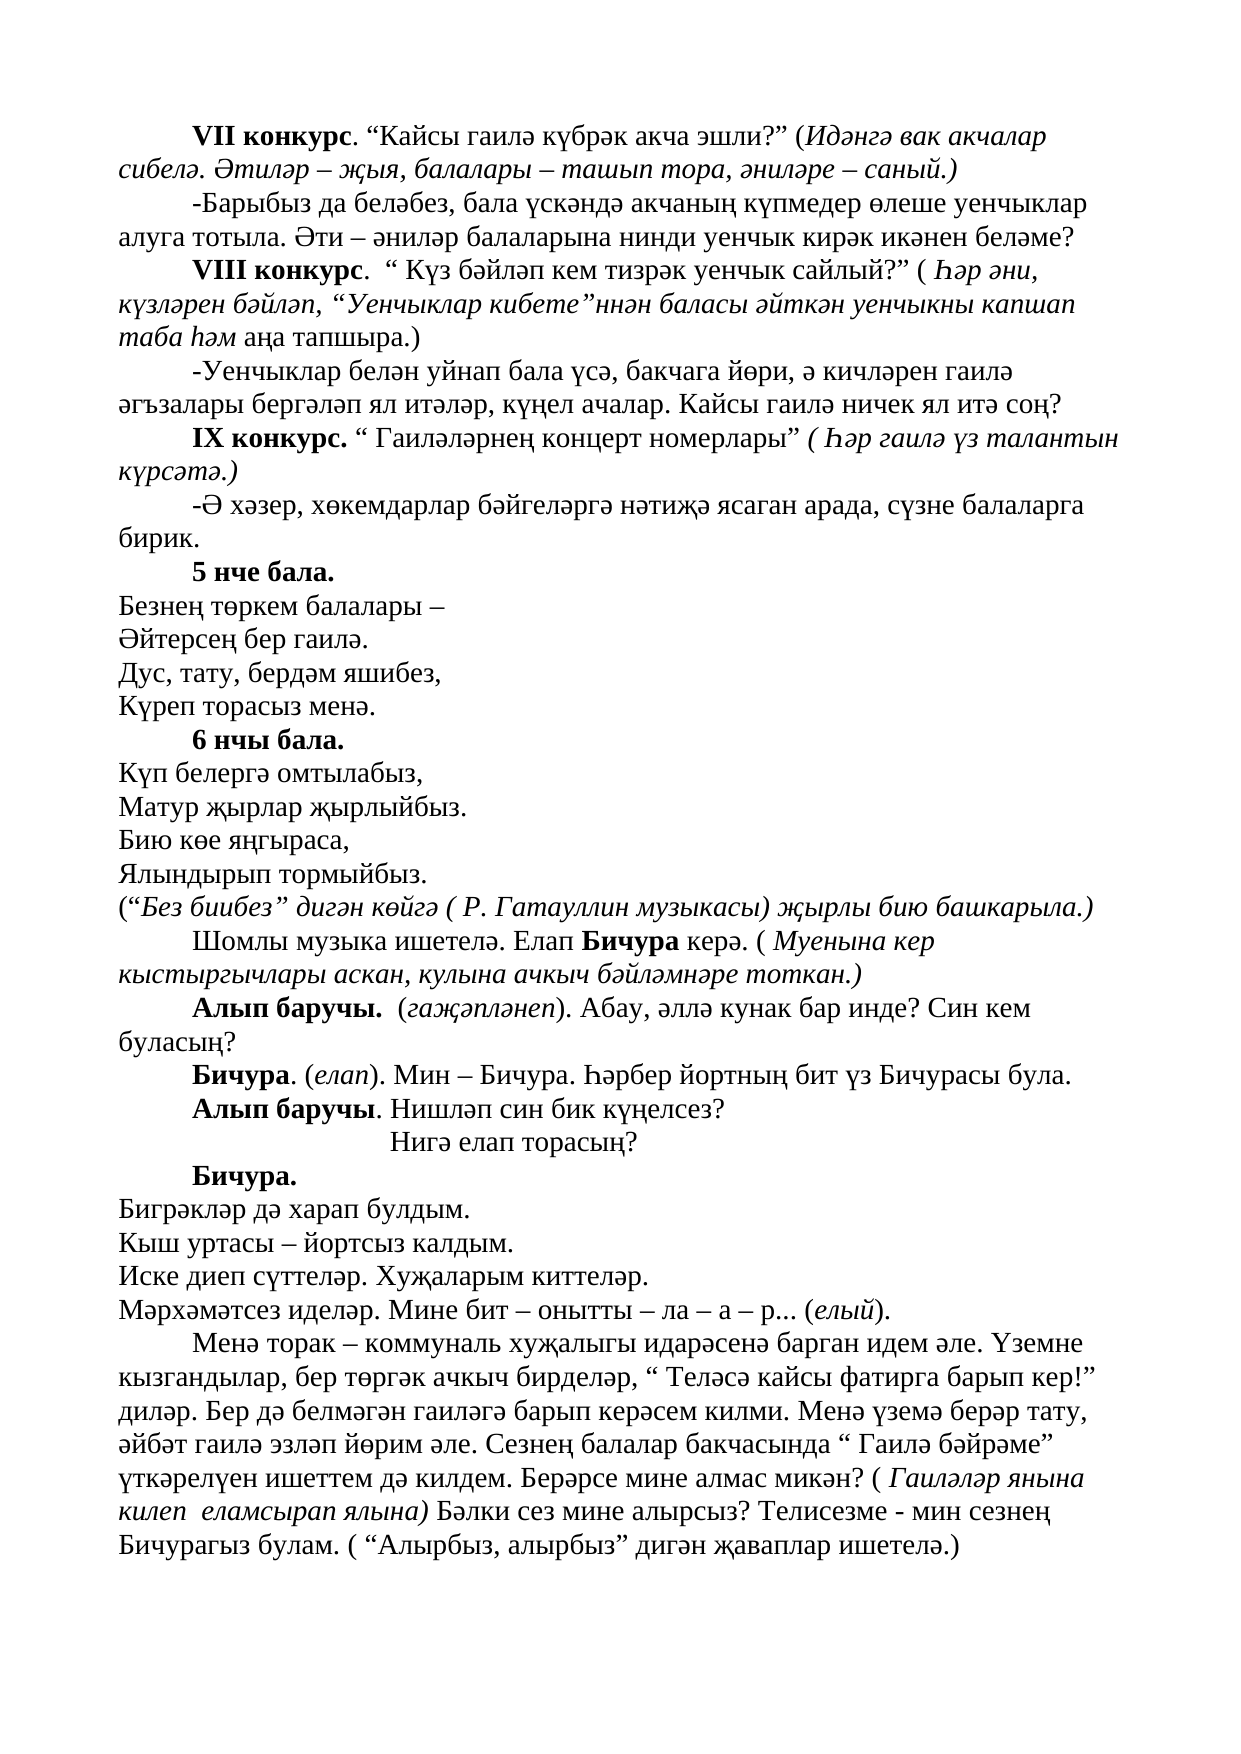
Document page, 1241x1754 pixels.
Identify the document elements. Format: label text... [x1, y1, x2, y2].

text (“Без биибез” дигән көйгә ( Р. Гатауллин музыкасы) җырлы бию башкарыла.) [118, 889, 1122, 923]
text Менә торак – коммуналь хуҗалыгы идарәсенә барган идем әле. Үземне кызгандылар, бер төргәк ачкыч бирделәр, “ Теләсә кайсы фатирга барып кер!” диләр. Бер дә белмәгән гаиләгә барып керәсем килми. Менә үземә берәр тату, әйбәт гаилә эзләп йөрим әле. Сезнең балалар бакчасында “ Гаилә бәйрәме” үткәрелүен ишеттем дә килдем. Берәрсе мине алмас микән? ( Гаиләләр янына килеп еламсырап ялына) Бәлки сез мине алырсыз? Телисезме - мин сезнең Бичурагыз булам. ( “Алырбыз, алырбыз” дигән җаваплар ишетелә.) [118, 1326, 1122, 1560]
text Нигә елап торасың? [266, 1124, 1122, 1158]
text Безнең төркем балалары – [118, 588, 1122, 621]
text Алып баручы. (гаҗәпләнеп). Абау, әллә кунак бар инде? Син кем буласың? [118, 990, 1122, 1057]
text -Уенчыклар белән уйнап бала үсә, бакчага йөри, ә кичләрен гаилә әгъзалары бергәләп ял итәләр, күңел ачалар. Кайсы гаилә ничек ял итә соң? [118, 353, 1122, 420]
text Кыш уртасы – йортсыз калдым. [118, 1225, 1122, 1258]
text Мәрхәмәтсез иделәр. Мине бит – онытты – ла – а – р... (елый). [118, 1292, 1122, 1326]
text -Ә хәзер, хөкемдарлар бәйгеләргә нәтиҗә ясаган арада, сүзне балаларга бирик. [118, 487, 1122, 554]
text Күреп торасыз менә. [118, 688, 1122, 722]
text Ялындырып тормыйбыз. [118, 856, 1122, 889]
text Әйтерсең бер гаилә. [118, 621, 1122, 655]
text -Барыбыз да беләбез, бала үскәндә акчаның күпмедер өлеше уенчыклар алуга тотыла. Әти – әниләр балаларына нинди уенчык кирәк икәнен беләме? [118, 185, 1122, 252]
text Күп белергә омтылабыз, [118, 755, 1122, 789]
text Матур җырлар җырлыйбыз. [118, 789, 1122, 822]
text Шомлы музыка ишетелә. Елап Бичура керә. ( Муенына кер кыстыргычлары аскан, кулына ачкыч бәйләмнәре тоткан.) [118, 923, 1122, 990]
text Дус, тату, бердәм яшибез, [118, 655, 1122, 688]
text VIII конкурс. “ Күз бәйләп кем тизрәк уенчык сайлый?” ( Һәр әни, күзләрен бәйләп, “Уенчыклар кибете”ннән баласы әйткән уенчыкны капшап таба һәм аңа тапшыра.) [118, 252, 1122, 353]
text VII конкурс. “Кайсы гаилә күбрәк акча эшли?” (Идәнгә вак акчалар сибелә. Әтиләр – җыя, балалары – ташып тора, әниләре – саный.) [118, 118, 1122, 185]
text Алып баручы. Нишләп син бик күңелсез? [118, 1091, 1122, 1124]
text 5 нче бала. [118, 554, 1122, 588]
text 6 нчы бала. [118, 722, 1122, 755]
text Бию көе яңгыраса, [118, 822, 1122, 856]
text Бичура. [118, 1158, 1122, 1191]
text Иске диеп сүттеләр. Хуҗаларым киттеләр. [118, 1258, 1122, 1292]
text IX конкурс. “ Гаиләләрнең концерт номерлары” ( Һәр гаилә үз талантын күрсәтә.) [118, 420, 1122, 487]
text Бигрәкләр дә харап булдым. [118, 1191, 1122, 1225]
text Бичура. (елап). Мин – Бичура. Һәрбер йортның бит үз Бичурасы була. [118, 1057, 1122, 1091]
